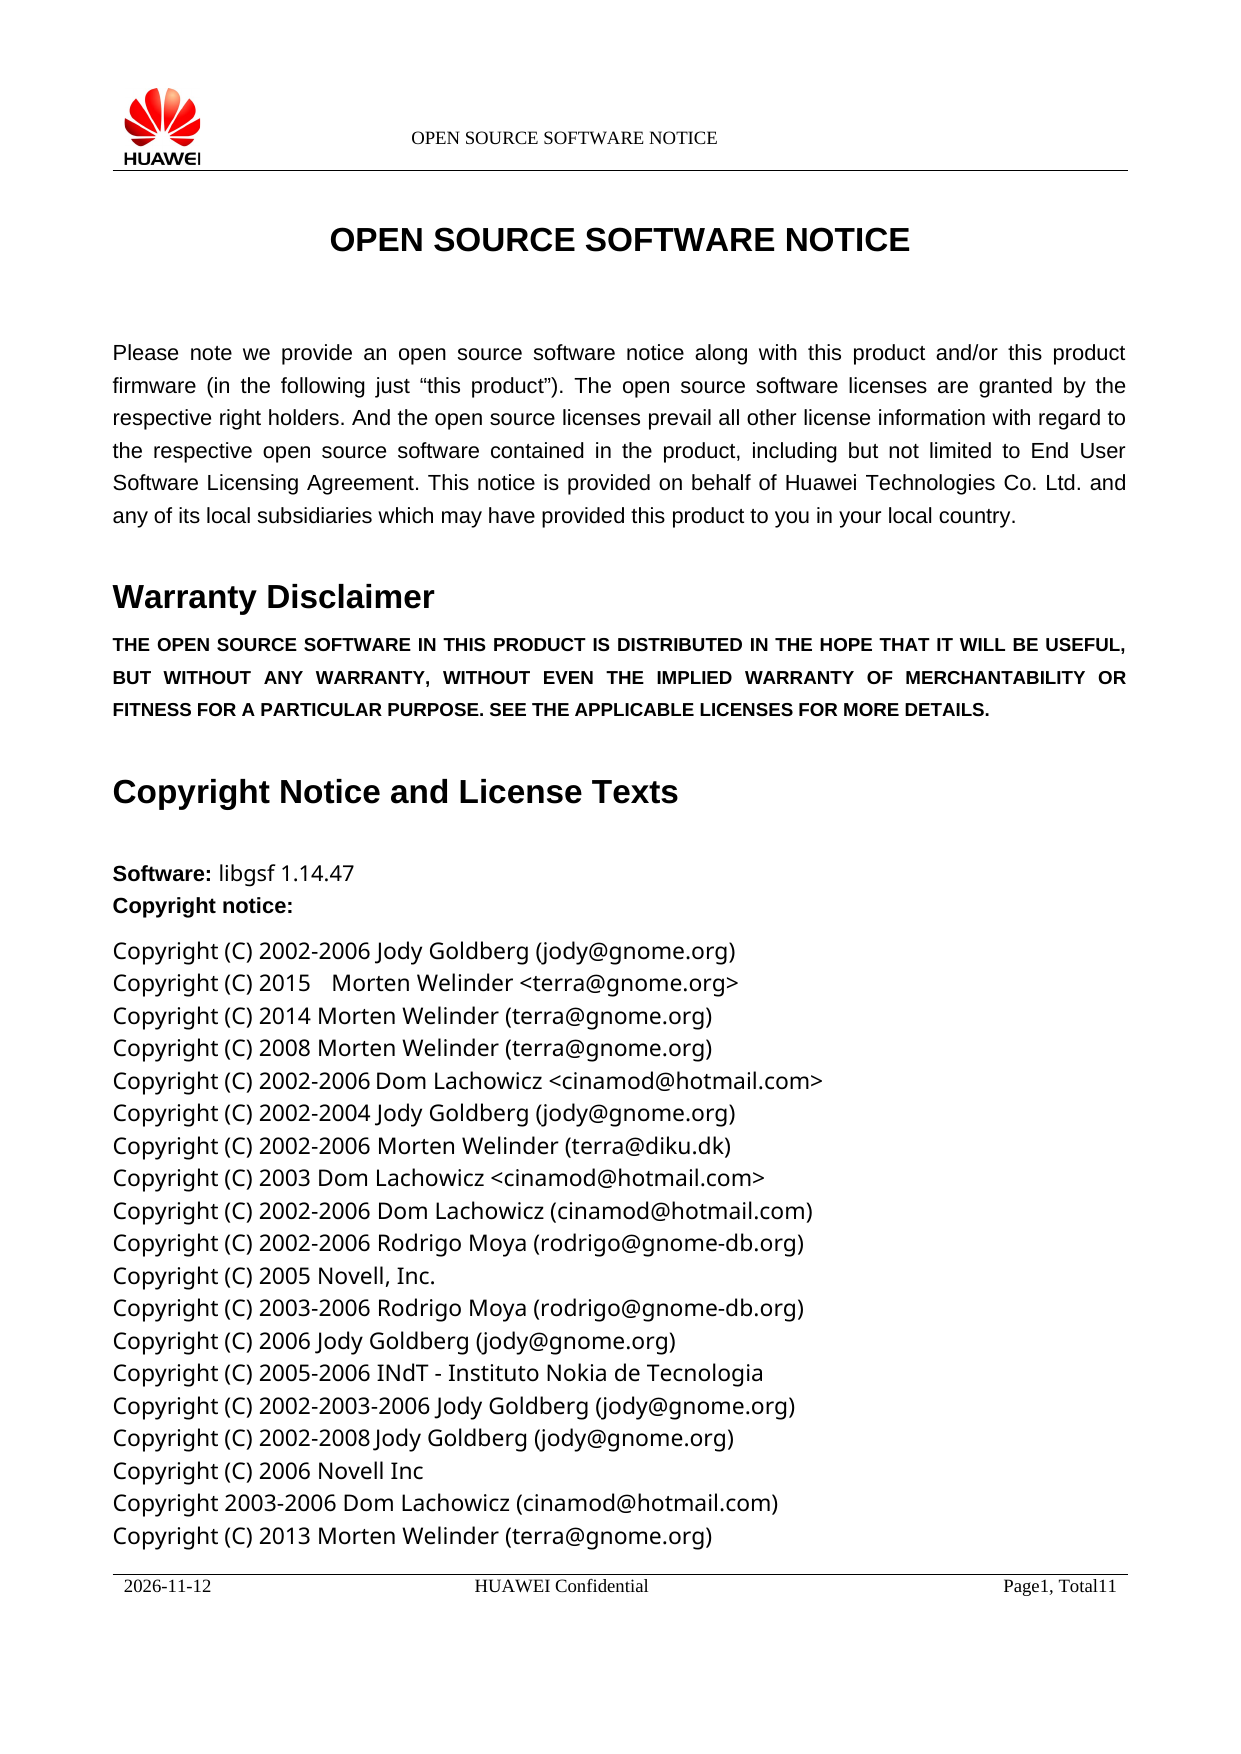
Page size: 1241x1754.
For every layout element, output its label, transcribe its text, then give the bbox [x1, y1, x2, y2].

text OPEN SOURCE SOFTWARE NOTICE [112, 206, 1128, 271]
title Software: libgsf 1.14.47 [112, 856, 1128, 889]
text Copyright notice: [112, 889, 1128, 921]
text Warranty Disclaimer [112, 564, 1128, 629]
picture [124, 88, 201, 165]
text The open source software in this product is distributed in the hope that it will be useful, but WITHOUT ANY WARRANTY, without even the implied warranty of MERCHANTABILITY or FITNESS FOR A PARTICULAR PURPOSE. See the applicable licenses for more details. [112, 629, 1128, 726]
text Please note we provide an open source software notice along with this product and/or this product firmware (in the following just “this product”). The open source software licenses are granted by the respective right holders. And the open source licenses prevail all other license information with regard to the respective open source software contained in the product, including but not limited to End User Software Licensing Agreement. This notice is provided on behalf of Huawei Technologies Co. Ltd. and any of its local subsidiaries which may have provided this product to you in your local country. [112, 336, 1128, 531]
text Copyright Notice and License Texts [112, 759, 1128, 824]
